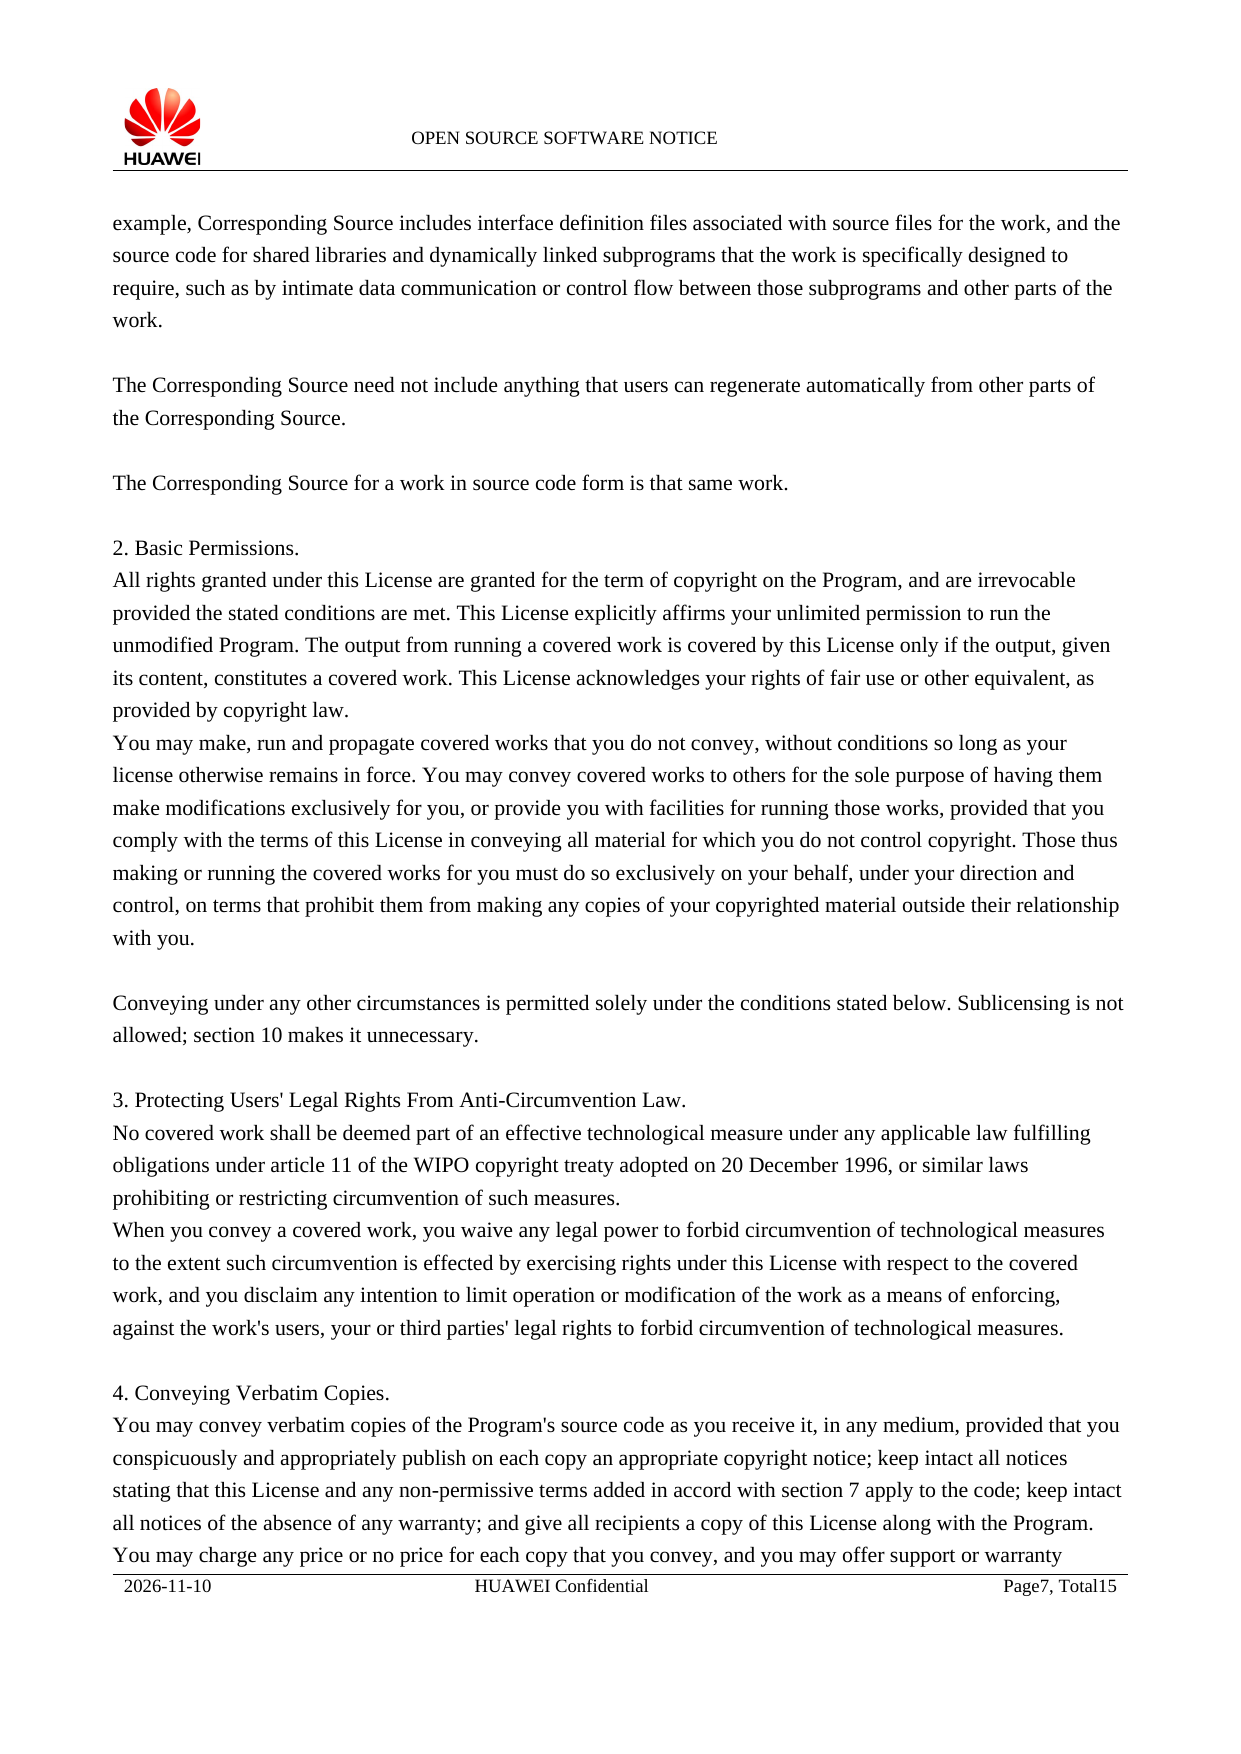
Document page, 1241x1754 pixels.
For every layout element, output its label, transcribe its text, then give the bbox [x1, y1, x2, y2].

picture [124, 88, 201, 165]
